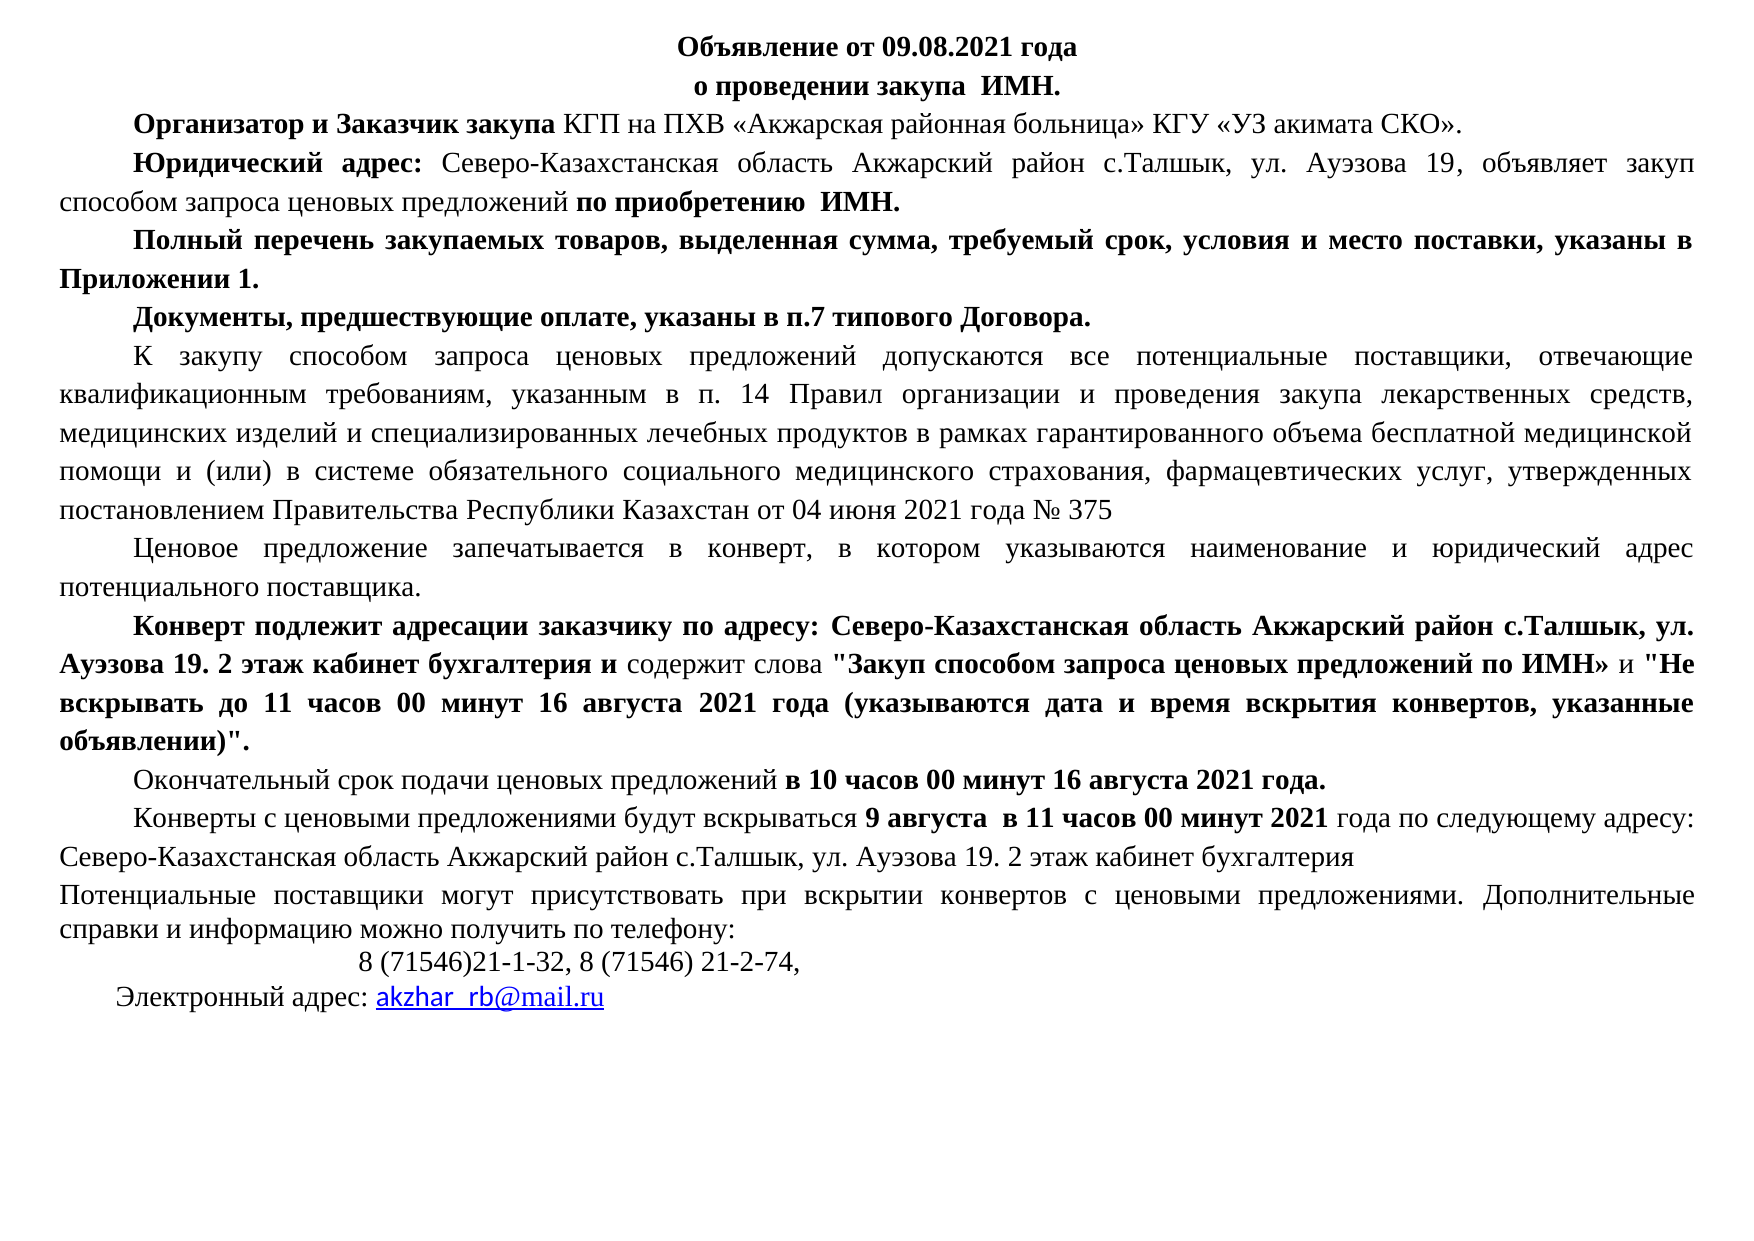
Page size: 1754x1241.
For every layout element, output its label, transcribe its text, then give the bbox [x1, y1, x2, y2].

text Конверты с ценовыми предложениями будут вскрываться 9 августа в 11 часов 00 минут 2021 года по следующему адресу: Северо-Казахстанская область Акжарский район с.Талшык, ул. Ауэзова 19. 2 этаж кабинет бухгалтерия [59, 800, 1695, 872]
text Организатор и Заказчик закупа КГП на ПХВ «Акжарская районная больница» КГУ «УЗ акимата СКО». [59, 107, 1695, 140]
text К закупу способом запроса ценовых предложений допускаются все потенциальные поставщики, отвечающие квалификационным требованиям, указанным в п. 14 Правил организации и проведения закупа лекарственных средств, медицинских изделий и специализированных лечебных продуктов в рамках гарантированного объема бесплатной медицинской помощи и (или) в системе обязательного социального медицинского страхования, фармацевтических услуг, утвержденных постановлением Правительства Республики Казахстан от 04 июня 2021 года № 375 [59, 338, 1695, 526]
text о проведении закупа ИМН. [59, 68, 1695, 102]
text Документы, предшествующие оплате, указаны в п.7 типового Договора. [59, 299, 1695, 333]
text Полный перечень закупаемых товаров, выделенная сумма, требуемый срок, условия и место поставки, указаны в Приложении 1. [59, 222, 1695, 294]
text Потенциальные поставщики могут присутствовать при вскрытии конвертов с ценовыми предложениями. Дополнительные справки и информацию можно получить по телефону: [59, 877, 1695, 944]
text Объявление от 09.08.2021 года [59, 29, 1695, 63]
text Окончательный срок подачи ценовых предложений в 10 часов 00 минут 16 августа 2021 года. [59, 762, 1695, 795]
text Юридический адрес: Северо-Казахстанская область Акжарский район с.Талшык, ул. Ауэзова 19, объявляет закуп способом запроса ценовых предложений по приобретению ИМН. [59, 145, 1695, 217]
text Электронный адрес: akzhar_rb@mail.ru [59, 978, 1695, 1014]
text Конверт подлежит адресации заказчику по адресу: Северо-Казахстанская область Акжарский район с.Талшык, ул. Ауэзова 19. 2 этаж кабинет бухгалтерия и содержит слова "Закуп способом запроса ценовых предложений по ИМН» и "Не вскрывать до 11 часов 00 минут 16 августа 2021 года (указываются дата и время вскрытия конвертов, указанные объявлении)". [59, 608, 1695, 757]
text 8 (71546)21-1-32, 8 (71546) 21-2-74, [59, 944, 1695, 978]
text Ценовое предложение запечатывается в конверт, в котором указываются наименование и юридический адрес потенциального поставщика. [59, 531, 1695, 603]
